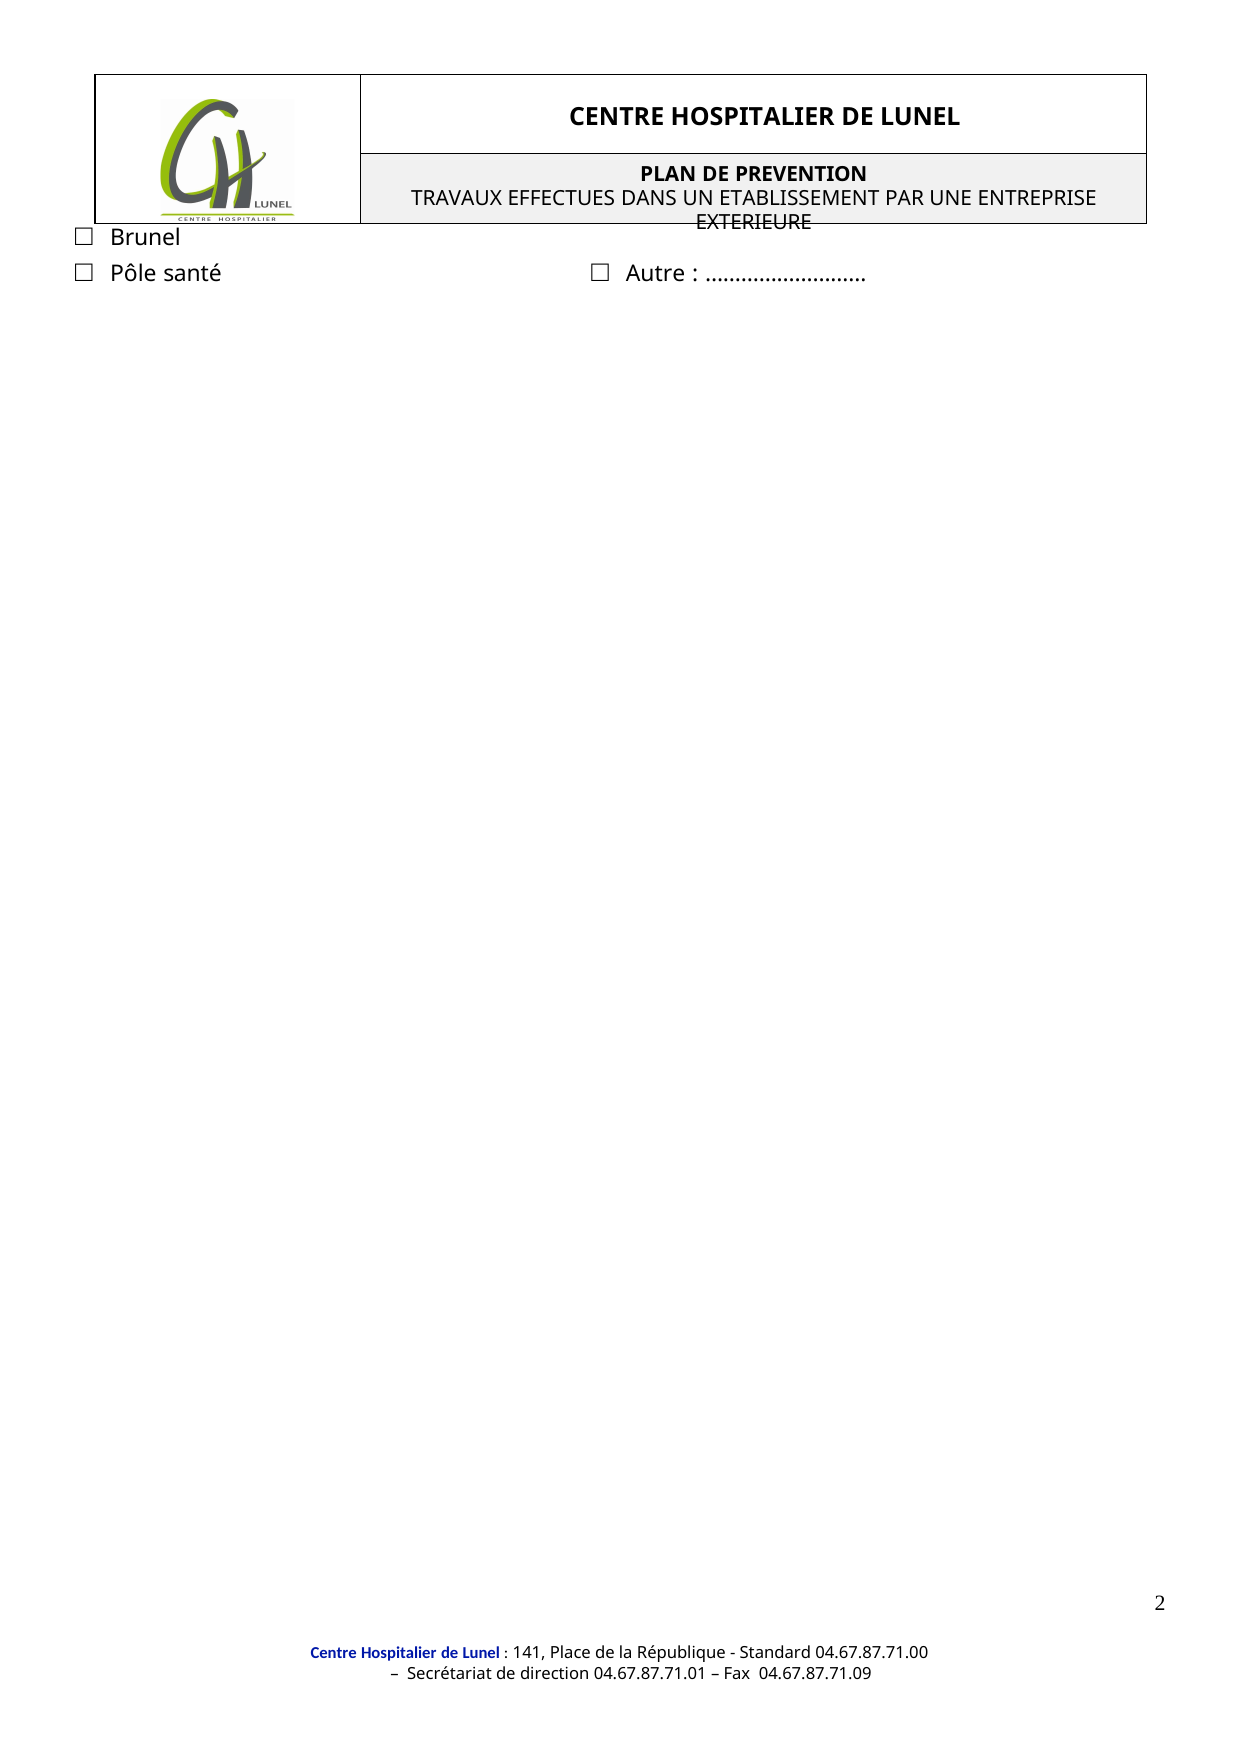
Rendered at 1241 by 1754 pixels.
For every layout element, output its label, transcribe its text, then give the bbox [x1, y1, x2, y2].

list Brunel [75, 221, 1181, 254]
list Pôle santé □ Autre : ……………………… [75, 254, 1181, 290]
picture [160, 99, 295, 221]
